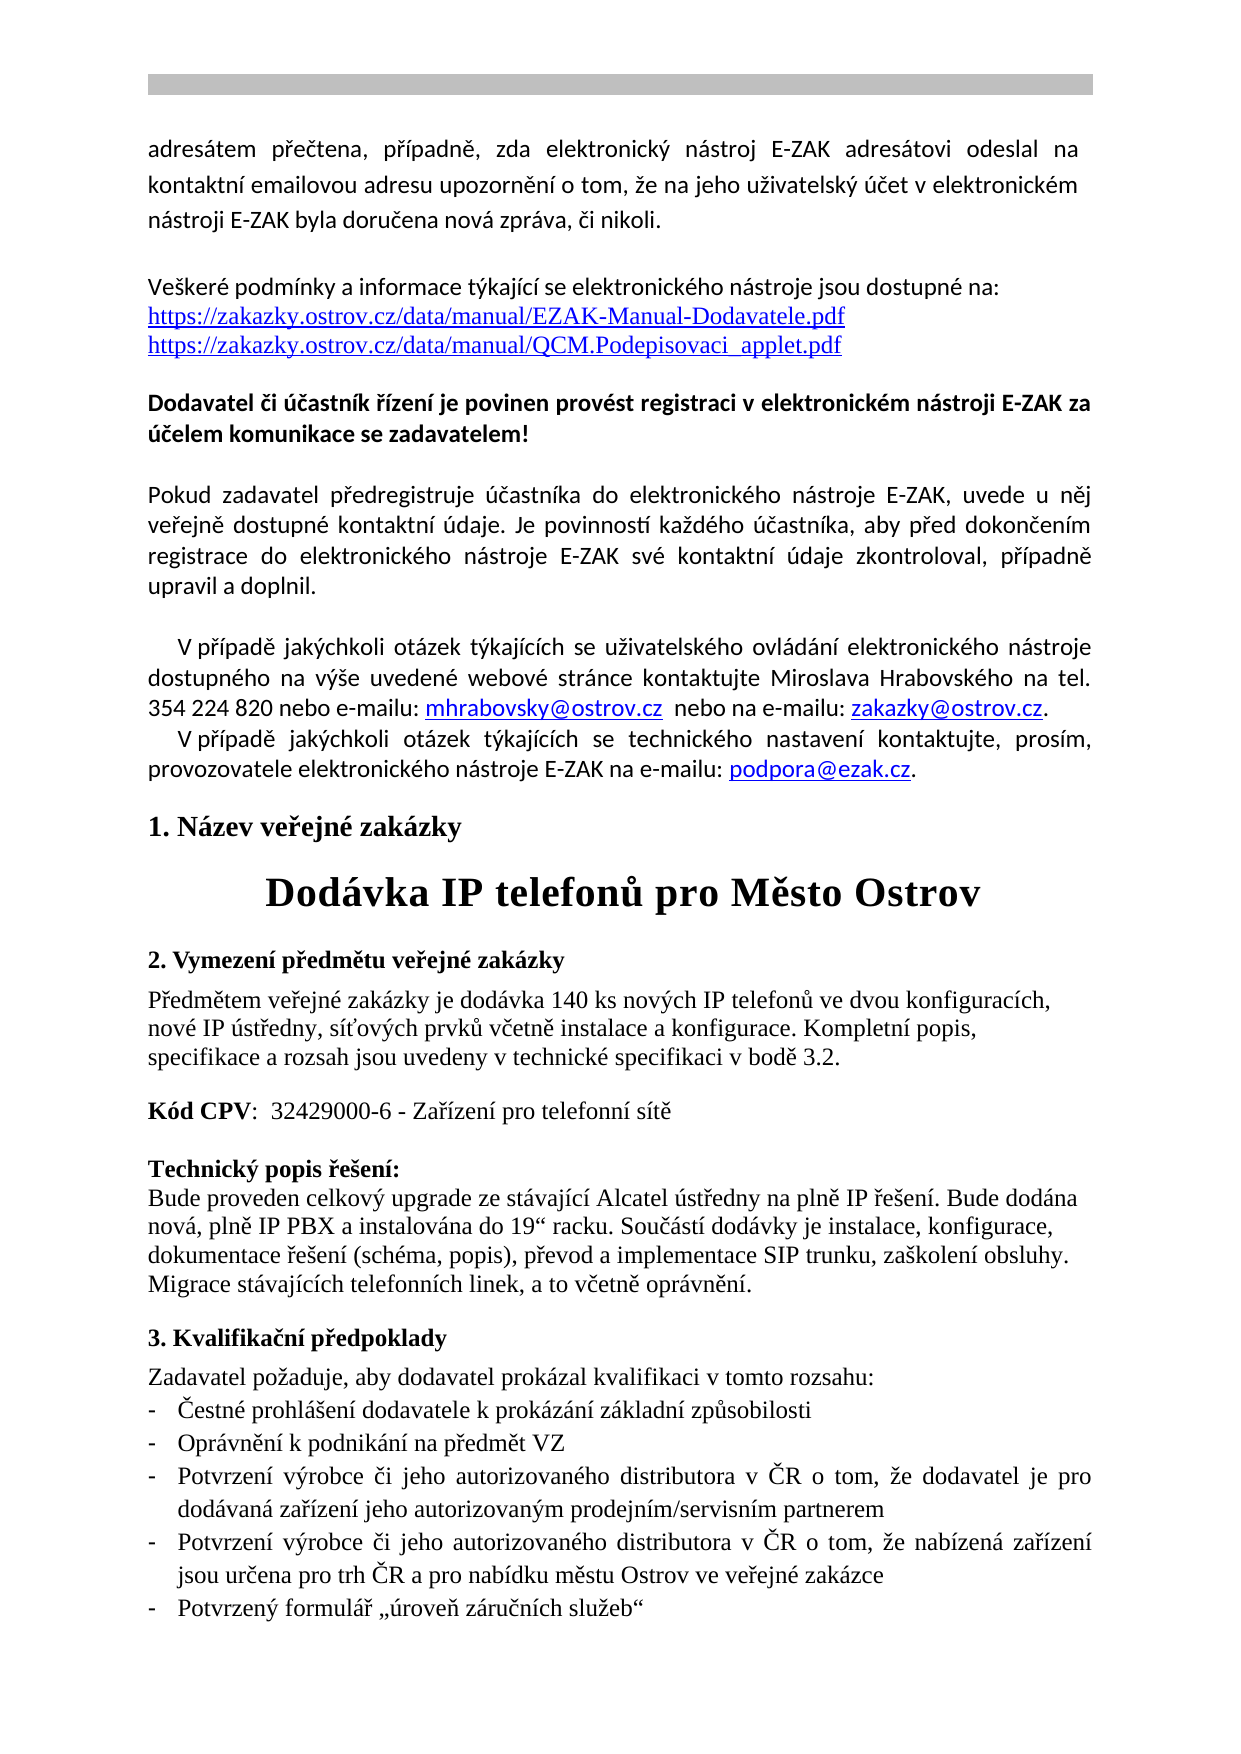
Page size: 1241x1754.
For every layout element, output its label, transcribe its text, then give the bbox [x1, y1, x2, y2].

text V případě jakýchkoli otázek týkajících se technického nastavení kontaktujte, prosím, provozovatele elektronického nástroje E-ZAK na e-mailu: podpora@ezak.cz. [148, 723, 1093, 784]
list Čestné prohlášení dodavatele k prokázání základní způsobilosti [148, 1395, 1093, 1424]
text Pokud zadavatel předregistruje účastníka do elektronického nástroje E-ZAK, uvede u něj veřejně dostupné kontaktní údaje. Je povinností každého účastníka, aby před dokončením registrace do elektronického nástroje E-ZAK své kontaktní údaje zkontroloval, případně upravil a doplnil. [148, 479, 1093, 601]
text Zadavatel požaduje, aby dodavatel prokázal kvalifikaci v tomto rozsahu: [148, 1362, 1093, 1391]
list Potvrzený formulář „úroveň záručních služeb“ [148, 1593, 1093, 1622]
text Dodávka IP telefonů pro Město Ostrov [221, 868, 1025, 916]
text https://zakazky.ostrov.cz/data/manual/EZAK-Manual-Dodavatele.pdf [148, 301, 1093, 330]
text Bude proveden celkový upgrade ze stávající Alcatel ústředny na plně IP řešení. Bude dodána nová, plně IP PBX a instalována do 19“ racku. Součástí dodávky je instalace, konfigurace, dokumentace řešení (schéma, popis), převod a implementace SIP trunku, zaškolení obsluhy. Migrace stávajících telefonních linek, a to včetně oprávnění. [148, 1183, 1093, 1298]
text Předmětem veřejné zakázky je dodávka 140 ks nových IP telefonů ve dvou konfiguracích, nové IP ústředny, síťových prvků včetně instalace a konfigurace. Kompletní popis, specifikace a rozsah jsou uvedeny v technické specifikaci v bodě 3.2. [148, 985, 1093, 1071]
text Dodavatel či účastník řízení je povinen provést registraci v elektronickém nástroji E-ZAK za účelem komunikace se zadavatelem! [148, 387, 1093, 448]
subtitle 3. Kvalifikační předpoklady [148, 1323, 1093, 1351]
list Potvrzení výrobce či jeho autorizovaného distributora v ČR o tom, že nabízená zařízení jsou určena pro trh ČR a pro nabídku městu Ostrov ve veřejné zakázce [148, 1527, 1093, 1589]
text Kód CPV: 32429000-6 - Zařízení pro telefonní sítě [148, 1096, 1093, 1125]
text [148, 133, 1079, 235]
list Oprávnění k podnikání na předmět VZ [148, 1428, 1093, 1457]
text https://zakazky.ostrov.cz/data/manual/QCM.Podepisovaci_applet.pdf [148, 330, 1093, 359]
text V případě jakýchkoli otázek týkajících se uživatelského ovládání elektronického nástroje dostupného na výše uvedené webové stránce kontaktujte Miroslava Hrabovského na tel. 354 224 820 nebo e-mailu: mhrabovsky@ostrov.cz nebo na e-mailu: zakazky@ostrov.cz. [148, 632, 1093, 723]
text Technický popis řešení: [148, 1154, 1093, 1183]
subtitle 2. Vymezení předmětu veřejné zakázky [148, 945, 1093, 974]
list Potvrzení výrobce či jeho autorizovaného distributora v ČR o tom, že dodavatel je pro dodávaná zařízení jeho autorizovaným prodejním/servisním partnerem [148, 1461, 1093, 1523]
subtitle 1. Název veřejné zakázky [148, 809, 1093, 843]
text Veškeré podmínky a informace týkající se elektronického nástroje jsou dostupné na: [148, 271, 1093, 301]
